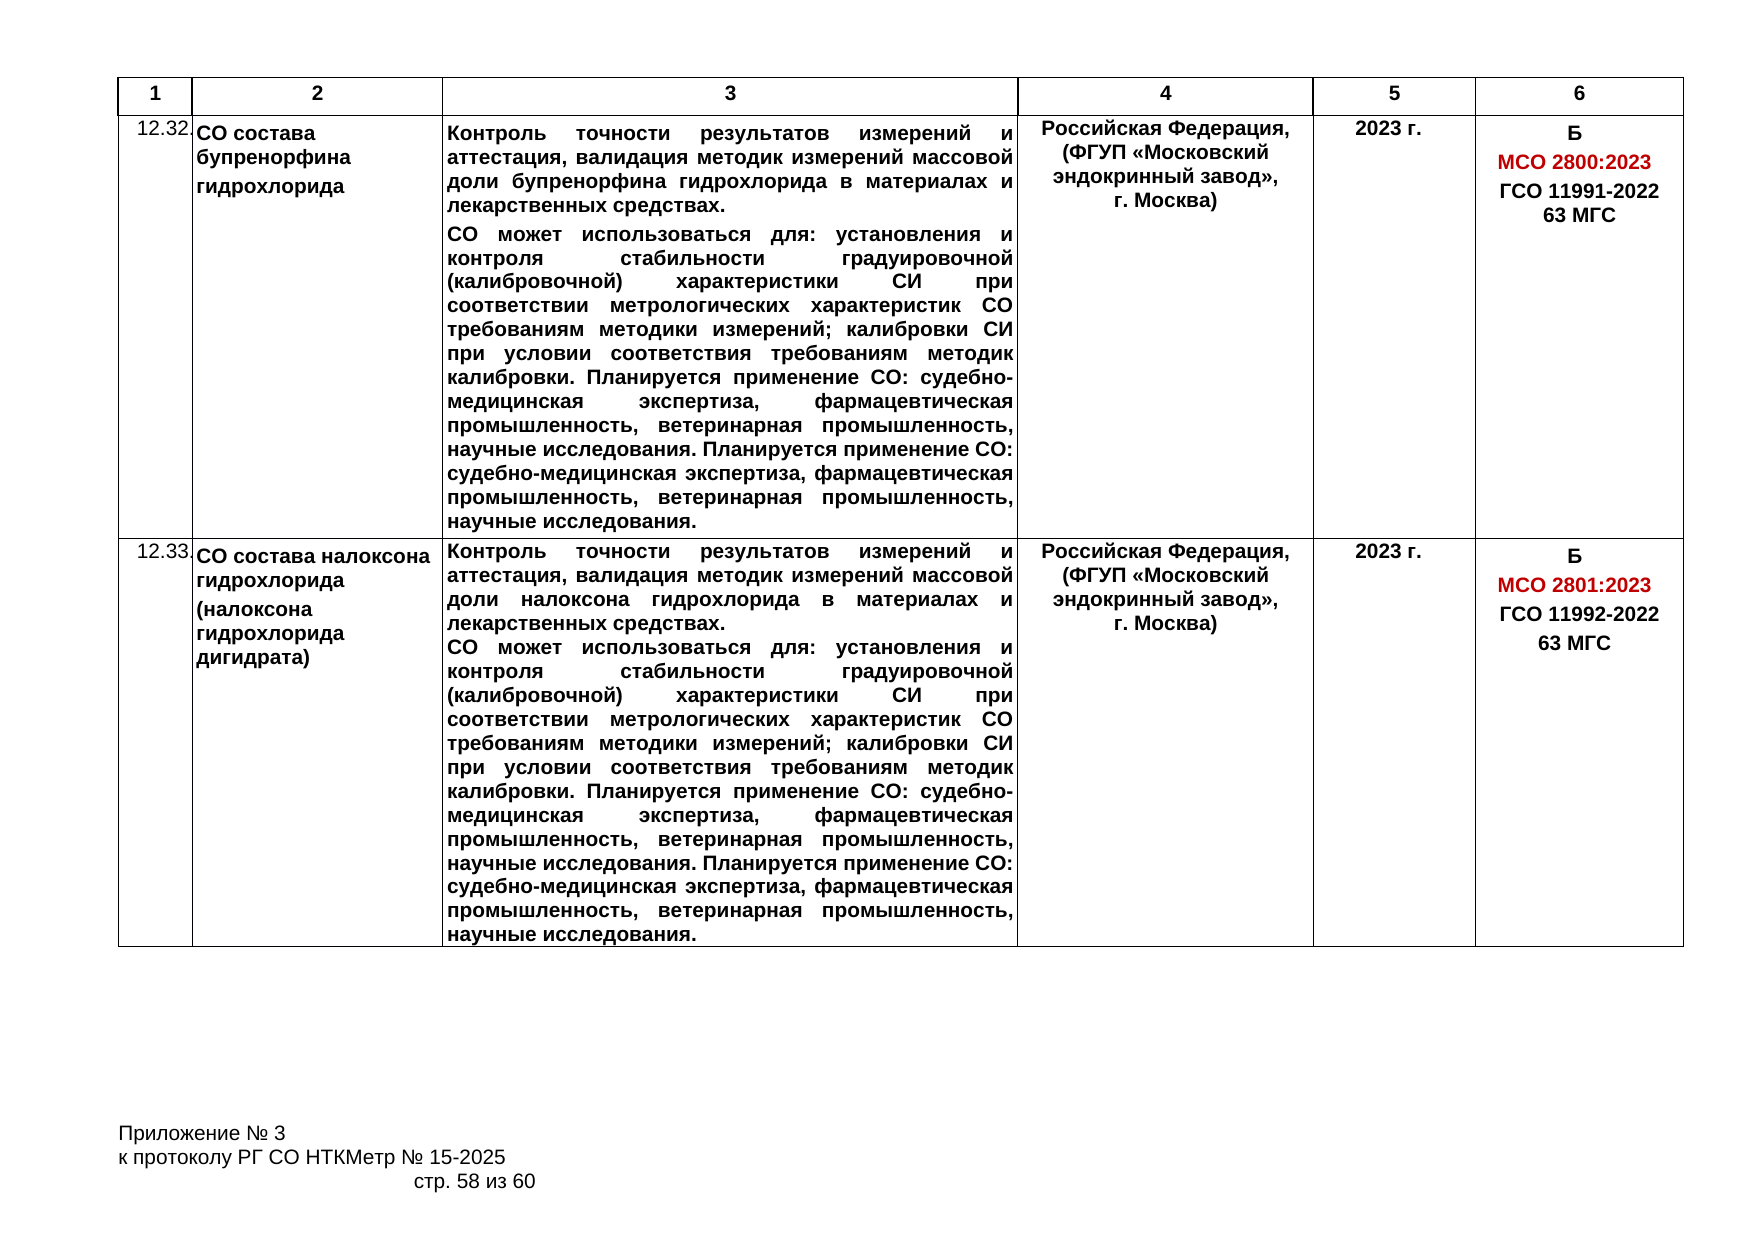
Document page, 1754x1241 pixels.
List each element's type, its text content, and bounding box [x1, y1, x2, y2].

table_header 6 [1476, 78, 1683, 114]
table_cell Контроль точности результатов измерений и аттестация, валидация методик измерений массовой доли налоксона гидрохлорида в материалах и лекарственных средствах. СО может использоваться для: установления и контроля стабильности градуировочной (калибровочной) характеристики СИ при соответствии метрологических характеристик СО требованиям методики измерений; калибровки СИ при условии соответствия требованиям методик калибровки. Планируется применение СО: судебно-медицинская экспертиза, фармацевтическая промышленность, ветеринарная промышленность, научные исследования. Планируется применение СО: судебно-медицинская экспертиза, фармацевтическая промышленность, ветеринарная промышленность, научные исследования. [443, 539, 1017, 946]
table_cell Б МСО 2800:2023 ГСО 11991-2022 63 МГС [1476, 116, 1683, 538]
table_header 5 [1314, 78, 1475, 114]
table_cell Контроль точности результатов измерений и аттестация, валидация методик измерений массовой доли бупренорфина гидрохлорида в материалах и лекарственных средствах. СО может использоваться для: установления и контроля стабильности градуировочной (калибровочной) характеристики СИ при соответствии метрологических характеристик СО требованиям методики измерений; калибровки СИ при условии соответствия требованиям методик калибровки. Планируется применение СО: судебно-медицинская экспертиза, фармацевтическая промышленность, ветеринарная промышленность, научные исследования. Планируется применение СО: судебно-медицинская экспертиза, фармацевтическая промышленность, ветеринарная промышленность, научные исследования. [443, 116, 1017, 538]
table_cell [1018, 116, 1313, 538]
table_cell 2023 г. [1314, 539, 1475, 946]
table_cell [119, 539, 192, 946]
table_cell СО состава бупренорфина гидрохлорида [193, 116, 442, 538]
table_header 4 [1019, 78, 1312, 114]
table_cell [119, 116, 192, 538]
table_cell Б МСО 2801:2023 ГСО 11992-2022 63 МГС [1476, 539, 1683, 946]
table_header 2 [193, 78, 442, 114]
table_cell 2023 г. [1314, 116, 1475, 538]
table_header 1 [119, 78, 191, 114]
table_cell СО состава налоксона гидрохлорида (налоксона гидрохлорида дигидрата) [193, 539, 442, 946]
table_header 3 [443, 78, 1017, 114]
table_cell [1018, 539, 1313, 946]
